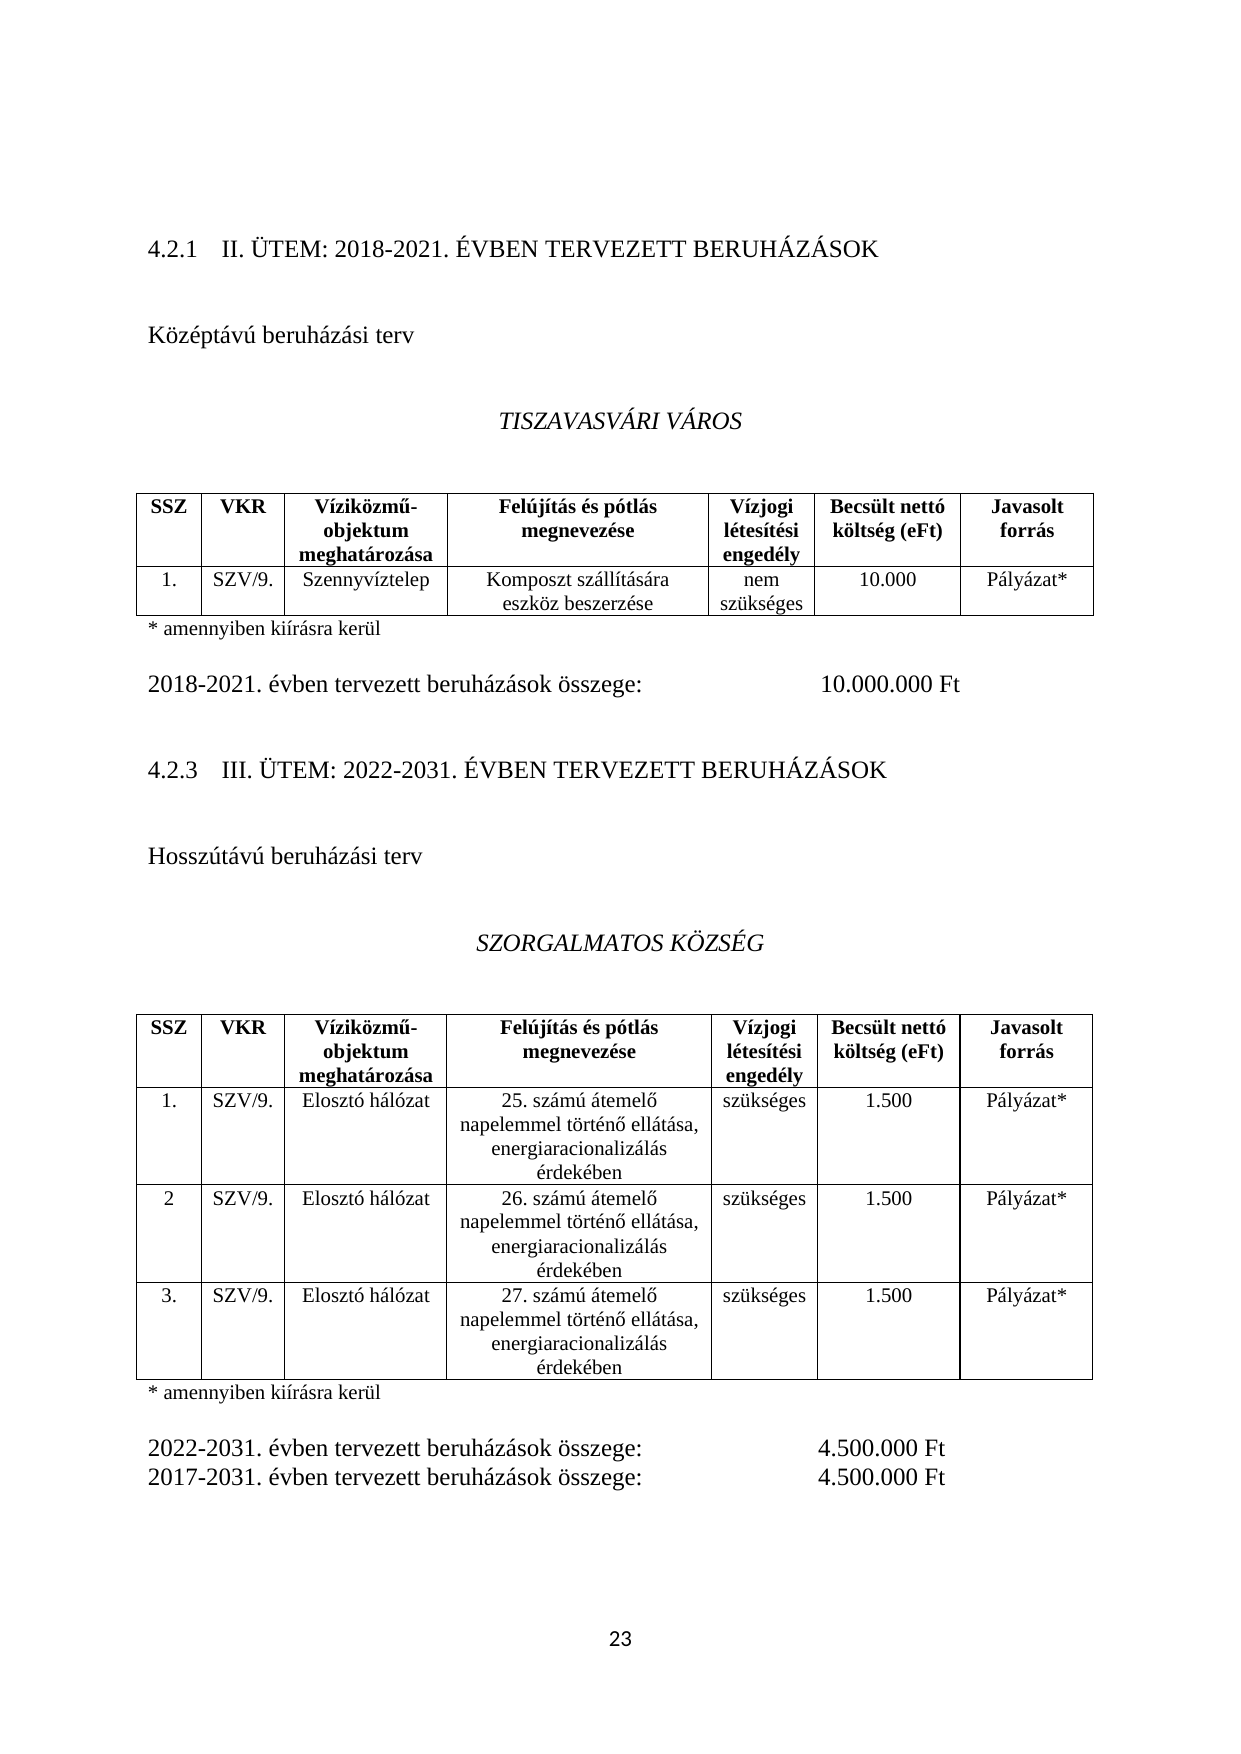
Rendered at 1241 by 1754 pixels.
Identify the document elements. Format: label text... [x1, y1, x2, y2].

table_cell Elosztó hálózat [285, 1185, 446, 1282]
table_cell 1. [137, 1088, 201, 1184]
table_cell SZV/9. [202, 567, 284, 615]
table_cell Elosztó hálózat [285, 1283, 446, 1379]
table_cell szükséges [712, 1088, 817, 1184]
table_cell 1.500 [818, 1283, 959, 1379]
table_cell 3. [137, 1283, 201, 1379]
table_header Víziközmű-objektum meghatározása [285, 1015, 446, 1087]
table_header Javasolt forrás [961, 1015, 1092, 1087]
table_cell 25. számú átemelő napelemmel történő ellátása, energiaracionalizálás érdekében [447, 1088, 711, 1184]
table_header Becsült nettó költség (eFt) [818, 1015, 959, 1087]
table_cell 10.000 [815, 567, 960, 615]
table_cell szükséges [712, 1185, 817, 1282]
table_header SSZ [137, 1015, 201, 1087]
text SZORGALMATOS KÖZSÉG [148, 928, 1093, 956]
table_cell SZV/9. [202, 1283, 284, 1379]
table_cell SZV/9. [202, 1088, 284, 1184]
table_cell 1.500 [818, 1088, 959, 1184]
table_header Felújítás és pótlás megnevezése [448, 494, 708, 566]
table_cell 27. számú átemelő napelemmel történő ellátása, energiaracionalizálás érdekében [447, 1283, 711, 1379]
text * amennyiben kiírásra kerül [148, 616, 1093, 640]
table_header Víziközmű-objektum meghatározása [285, 494, 447, 566]
text * amennyiben kiírásra kerül [148, 1380, 1093, 1404]
table_header Vízjogi létesítési engedély [712, 1015, 817, 1087]
table_cell szükséges [712, 1283, 817, 1379]
text Középtávú beruházási terv [148, 320, 1093, 349]
table_cell 26. számú átemelő napelemmel történő ellátása, energiaracionalizálás érdekében [447, 1185, 711, 1282]
text TISZAVASVÁRI VÁROS [148, 406, 1093, 435]
table_cell SZV/9. [202, 1185, 284, 1282]
text 2018-2021. évben tervezett beruházások összege: 10.000.000 Ft [148, 669, 1093, 698]
table_header SSZ [137, 494, 201, 566]
table_header VKR [202, 1015, 284, 1087]
table_header Becsült nettó költség (eFt) [815, 494, 960, 566]
table_cell Elosztó hálózat [285, 1088, 446, 1184]
table_cell Pályázat* [961, 567, 1093, 615]
table_cell nem szükséges [709, 567, 814, 615]
text 2017-2031. évben tervezett beruházások összege: 4.500.000 Ft [148, 1462, 1093, 1490]
table_cell 1. [137, 567, 201, 615]
table_cell Pályázat* [961, 1283, 1092, 1379]
text Hosszútávú beruházási terv [148, 841, 1093, 870]
table_cell Szennyvíztelep [285, 567, 447, 615]
text 4.2.3 III. ÜTEM: 2022-2031. évben tervezett BERUHÁZÁSOK [148, 755, 1093, 784]
text 2022-2031. évben tervezett beruházások összege: 4.500.000 Ft [148, 1433, 1093, 1462]
table_header VKR [202, 494, 284, 566]
text 4.2.1 II. ÜTEM: 2018-2021. évben tervezett BERUHÁZÁSOK [148, 234, 1093, 263]
table_header Vízjogi létesítési engedély [709, 494, 814, 566]
table_cell Komposzt szállítására eszköz beszerzése [448, 567, 708, 615]
table_header Javasolt forrás [961, 494, 1093, 566]
table_header Felújítás és pótlás megnevezése [447, 1015, 711, 1087]
table_cell Pályázat* [961, 1088, 1092, 1184]
table_cell 2 [137, 1185, 201, 1282]
table_cell 1.500 [818, 1185, 959, 1282]
table_cell Pályázat* [961, 1185, 1092, 1282]
